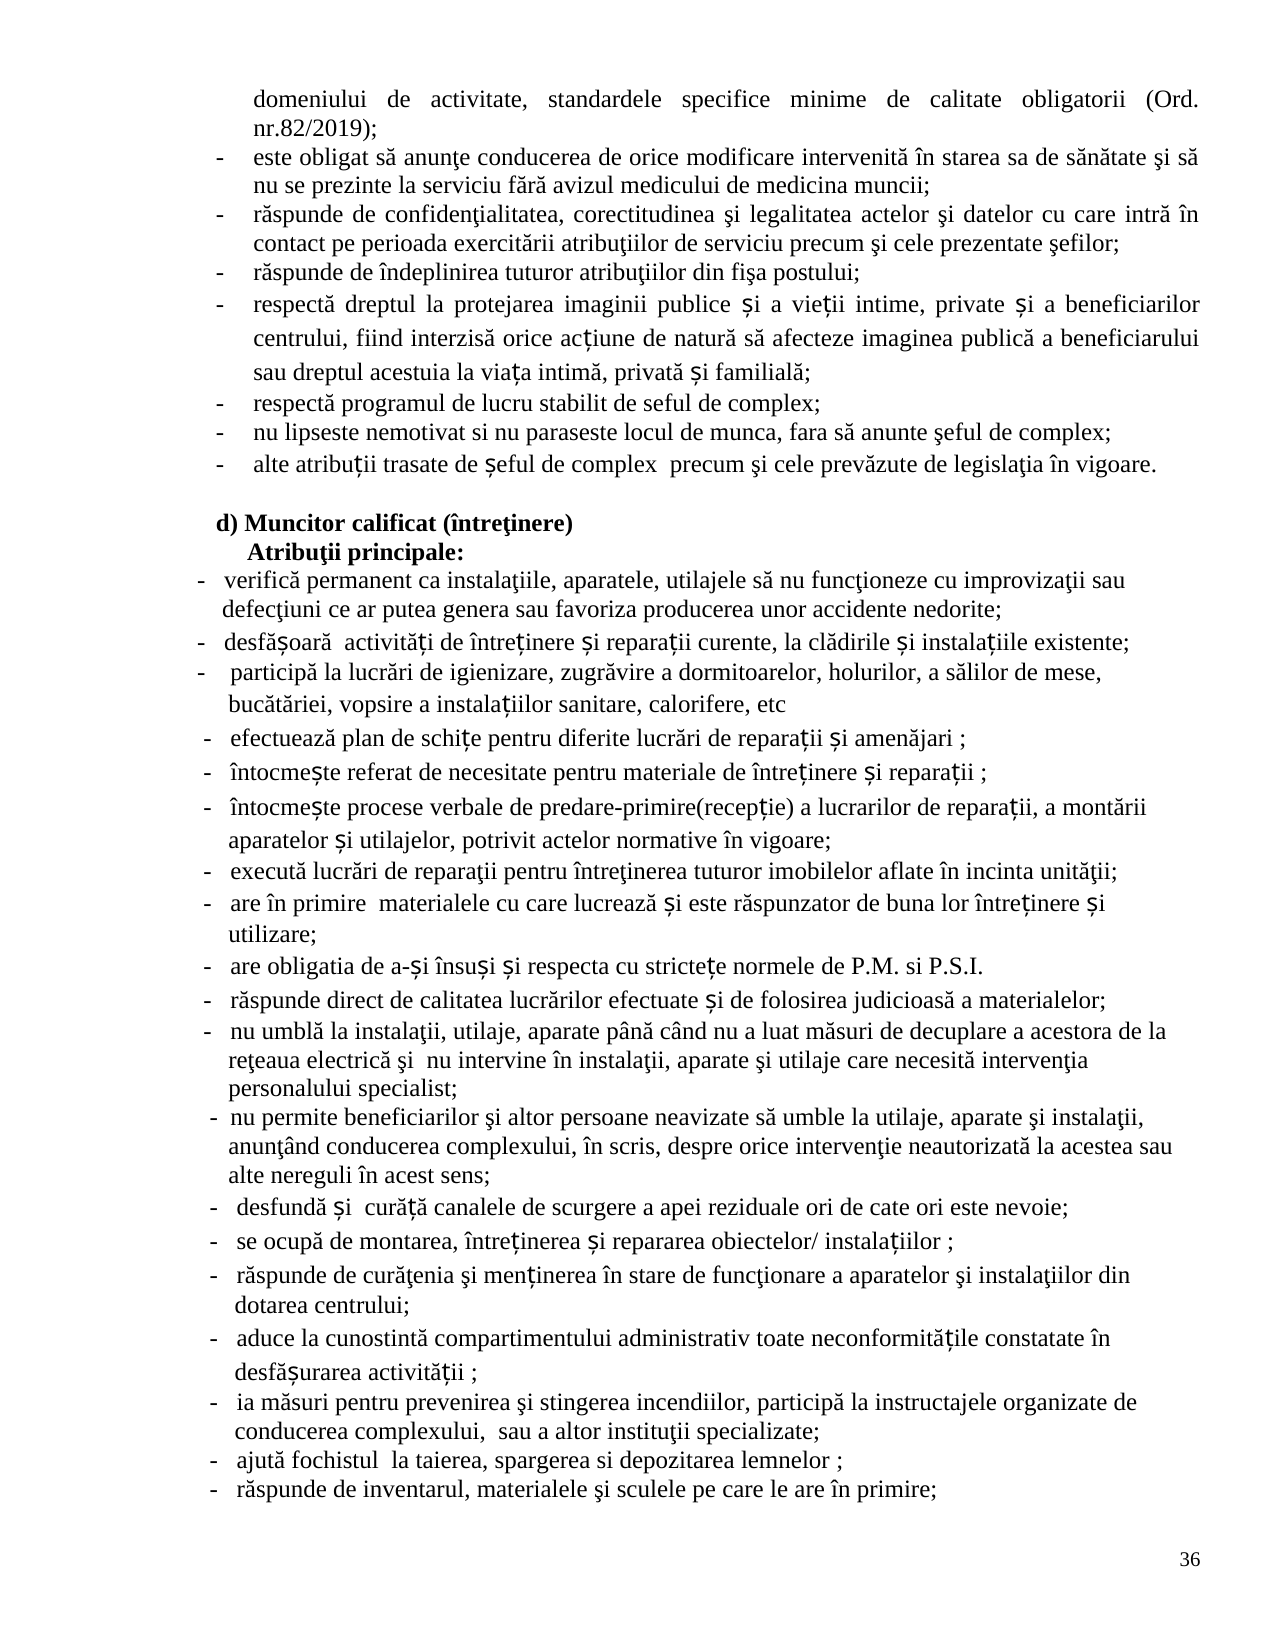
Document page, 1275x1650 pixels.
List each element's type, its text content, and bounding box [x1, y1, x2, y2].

text dotarea centrului; [197, 1291, 1200, 1319]
list alte atribuții trasate de șeful de complex precum şi cele prevăzute de legislaţia în vigoare. [216, 445, 1200, 479]
text utilizare; [197, 919, 1200, 948]
text - nu permite beneficiarilor şi altor persoane neavizate să umble la utilaje, aparate şi instalaţii, [197, 1102, 1200, 1131]
text - întocmește procese verbale de predare-primire(recepție) a lucrarilor de reparații, a montării [197, 788, 1200, 822]
text conducerea complexului, sau a altor instituţii specializate; [197, 1416, 1200, 1445]
text desfășurarea activității ; [197, 1353, 1200, 1387]
text - are obligatia de a-și însuși și respecta cu strictețe normele de P.M. si P.S.I. [197, 948, 1200, 982]
text - se ocupă de montarea, întreținerea și repararea obiectelor/ instalațiilor ; [197, 1222, 1200, 1257]
text aparatelor și utilajelor, potrivit actelor normative în vigoare; [197, 822, 1200, 856]
list respectă dreptul la protejarea imaginii publice și a vieții intime, private și a beneficiarilor centrului, fiind interzisă orice acțiune de natură să afecteze imaginea publică a beneficiarului sau dreptul acestuia la viața intimă, privată și familială; [216, 286, 1200, 388]
text d) Muncitor calificat (întreţinere) [178, 508, 1200, 537]
text - aduce la cunostintă compartimentului administrativ toate neconformitățile constatate în [197, 1319, 1200, 1353]
text alte nereguli în acest sens; [197, 1160, 1200, 1188]
text - nu umblă la instalaţii, utilaje, aparate până când nu a luat măsuri de decuplare a acestora de la [197, 1016, 1200, 1045]
text - execută lucrări de reparaţii pentru întreţinerea tuturor imobilelor aflate în incinta unităţii; [197, 856, 1200, 885]
text anunţând conducerea complexului, în scris, despre orice intervenţie neautorizată la acestea sau [197, 1131, 1200, 1160]
text Atribuţii principale: [197, 537, 1200, 566]
text - participă la lucrări de igienizare, zugrăvire a dormitoarelor, holurilor, a sălilor de mese, [197, 657, 1200, 686]
text defecţiuni ce ar putea genera sau favoriza producerea unor accidente nedorite; [197, 594, 1200, 623]
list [216, 84, 1200, 142]
list respectă programul de lucru stabilit de seful de complex; [216, 388, 1200, 417]
text - ajută fochistul la taierea, spargerea si depozitarea lemnelor ; [197, 1445, 1200, 1474]
text bucătăriei, vopsire a instalațiilor sanitare, calorifere, etc [197, 686, 1200, 720]
text - răspunde de inventarul, materialele şi sculele pe care le are în primire; [197, 1474, 1200, 1502]
text - răspunde de curăţenia şi menținerea în stare de funcţionare a aparatelor şi instalaţiilor din [197, 1257, 1200, 1291]
text - ia măsuri pentru prevenirea şi stingerea incendiilor, participă la instructajele organizate de [197, 1387, 1200, 1416]
text - răspunde direct de calitatea lucrărilor efectuate și de folosirea judicioasă a materialelor; [197, 982, 1200, 1016]
text - întocmește referat de necesitate pentru materiale de întreținere și reparații ; [197, 754, 1200, 788]
text - desfundă și curăță canalele de scurgere a apei reziduale ori de cate ori este nevoie; [197, 1188, 1200, 1222]
text - desfășoară activități de întreținere și reparații curente, la clădirile și instalațiile existente; [197, 623, 1200, 657]
text - efectuează plan de schițe pentru diferite lucrări de reparații și amenăjari ; [197, 720, 1200, 754]
text personalului specialist; [197, 1073, 1200, 1102]
text - verifică permanent ca instalaţiile, aparatele, utilajele să nu funcţioneze cu improvizaţii sau [197, 566, 1200, 594]
list este obligat să anunţe conducerea de orice modificare intervenită în starea sa de sănătate şi să nu se prezinte la serviciu fără avizul medicului de medicina muncii; [216, 142, 1200, 199]
text reţeaua electrică şi nu intervine în instalaţii, aparate şi utilaje care necesită intervenţia [197, 1045, 1200, 1073]
text - are în primire materialele cu care lucrează și este răspunzator de buna lor întreținere și [197, 885, 1200, 919]
list nu lipseste nemotivat si nu paraseste locul de munca, fara să anunte şeful de complex; [216, 417, 1200, 445]
list răspunde de îndeplinirea tuturor atribuţiilor din fişa postului; [216, 257, 1200, 286]
list răspunde de confidenţialitatea, corectitudinea şi legalitatea actelor şi datelor cu care intră în contact pe perioada exercitării atribuţiilor de serviciu precum şi cele prezentate şefilor; [216, 199, 1200, 257]
